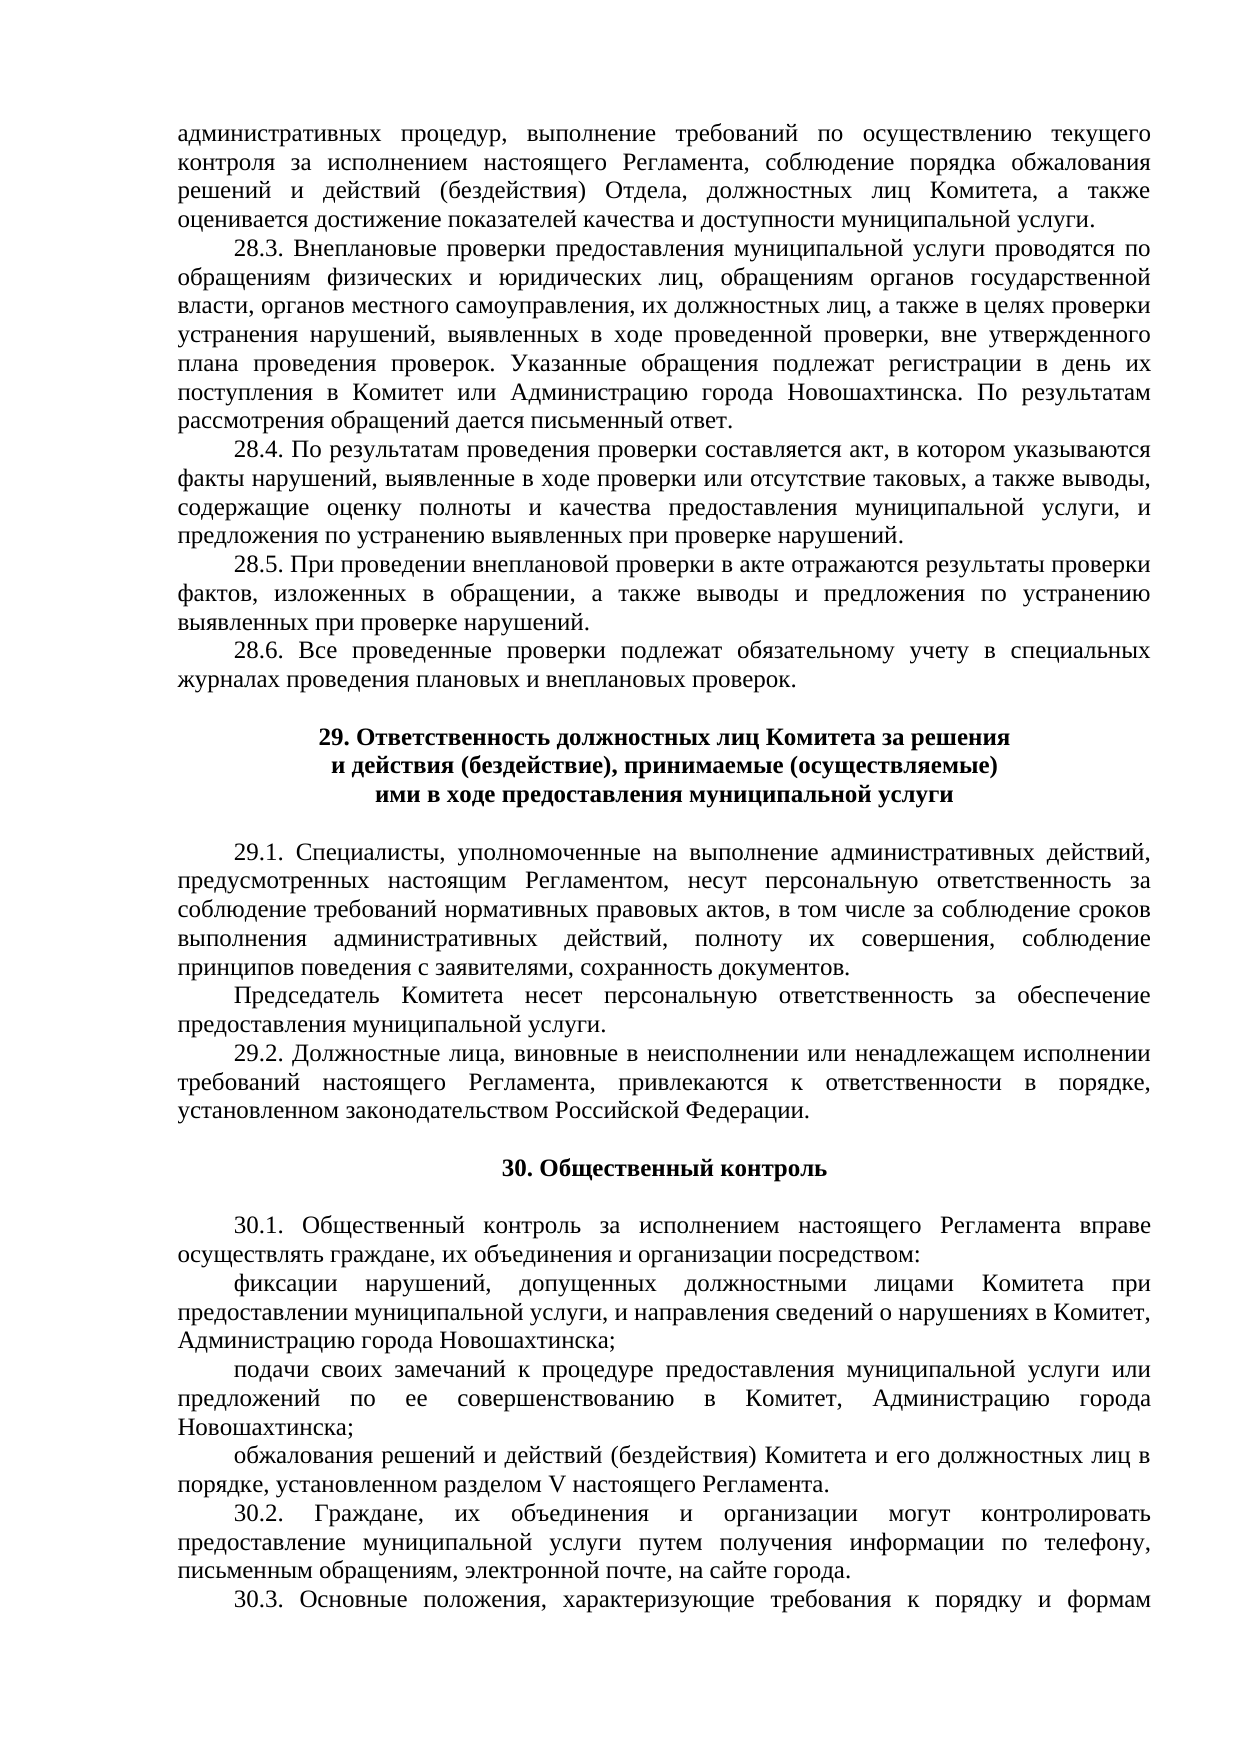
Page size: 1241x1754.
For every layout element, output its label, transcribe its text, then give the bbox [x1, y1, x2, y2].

text 29.2. Должностные лица, виновные в неисполнении или ненадлежащем исполнении требований настоящего Регламента, привлекаются к ответственности в порядке, установленном законодательством Российской Федерации. [177, 1038, 1152, 1124]
title 29. Ответственность должностных лиц Комитета за решения [177, 722, 1152, 751]
text 28.4. По результатам проведения проверки составляется акт, в котором указываются факты нарушений, выявленные в ходе проверки или отсутствие таковых, а также выводы, содержащие оценку полноты и качества предоставления муниципальной услуги, и предложения по устранению выявленных при проверке нарушений. [177, 434, 1152, 549]
text 28.5. При проведении внеплановой проверки в акте отражаются результаты проверки фактов, изложенных в обращении, а также выводы и предложения по устранению выявленных при проверке нарушений. [177, 549, 1152, 636]
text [177, 1584, 1152, 1613]
text Председатель Комитета несет персональную ответственность за обеспечение предоставления муниципальной услуги. [177, 981, 1152, 1038]
text фиксации нарушений, допущенных должностными лицами Комитета при предоставлении муниципальной услуги, и направления сведений о нарушениях в Комитет, Администрацию города Новошахтинска; [177, 1268, 1152, 1354]
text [177, 118, 1152, 233]
title 30. Общественный контроль [177, 1153, 1152, 1182]
text 28.6. Все проведенные проверки подлежат обязательному учету в специальных журналах проведения плановых и внеплановых проверок. [177, 636, 1152, 693]
text 28.3. Внеплановые проверки предоставления муниципальной услуги проводятся по обращениям физических и юридических лиц, обращениям органов государственной власти, органов местного самоуправления, их должностных лиц, а также в целях проверки устранения нарушений, выявленных в ходе проведенной проверки, вне утвержденного плана проведения проверок. Указанные обращения подлежат регистрации в день их поступления в Комитет или Администрацию города Новошахтинска. По результатам рассмотрения обращений дается письменный ответ. [177, 233, 1152, 434]
text 29.1. Специалисты, уполномоченные на выполнение административных действий, предусмотренных настоящим Регламентом, несут персональную ответственность за соблюдение требований нормативных правовых актов, в том числе за соблюдение сроков выполнения административных действий, полноту их совершения, соблюдение принципов поведения с заявителями, сохранность документов. [177, 837, 1152, 981]
text 30.1. Общественный контроль за исполнением настоящего Регламента вправе осуществлять граждане, их объединения и организации посредством: [177, 1211, 1152, 1268]
title и действия (бездействие), принимаемые (осуществляемые) [177, 751, 1152, 779]
text 30.2. Граждане, их объединения и организации могут контролировать предоставление муниципальной услуги путем получения информации по телефону, письменным обращениям, электронной почте, на сайте города. [177, 1498, 1152, 1584]
text обжалования решений и действий (бездействия) Комитета и его должностных лиц в порядке, установленном разделом V настоящего Регламента. [177, 1441, 1152, 1498]
title ими в ходе предоставления муниципальной услуги [177, 779, 1152, 808]
text подачи своих замечаний к процедуре предоставления муниципальной услуги или предложений по ее совершенствованию в Комитет, Администрацию города Новошахтинска; [177, 1354, 1152, 1441]
